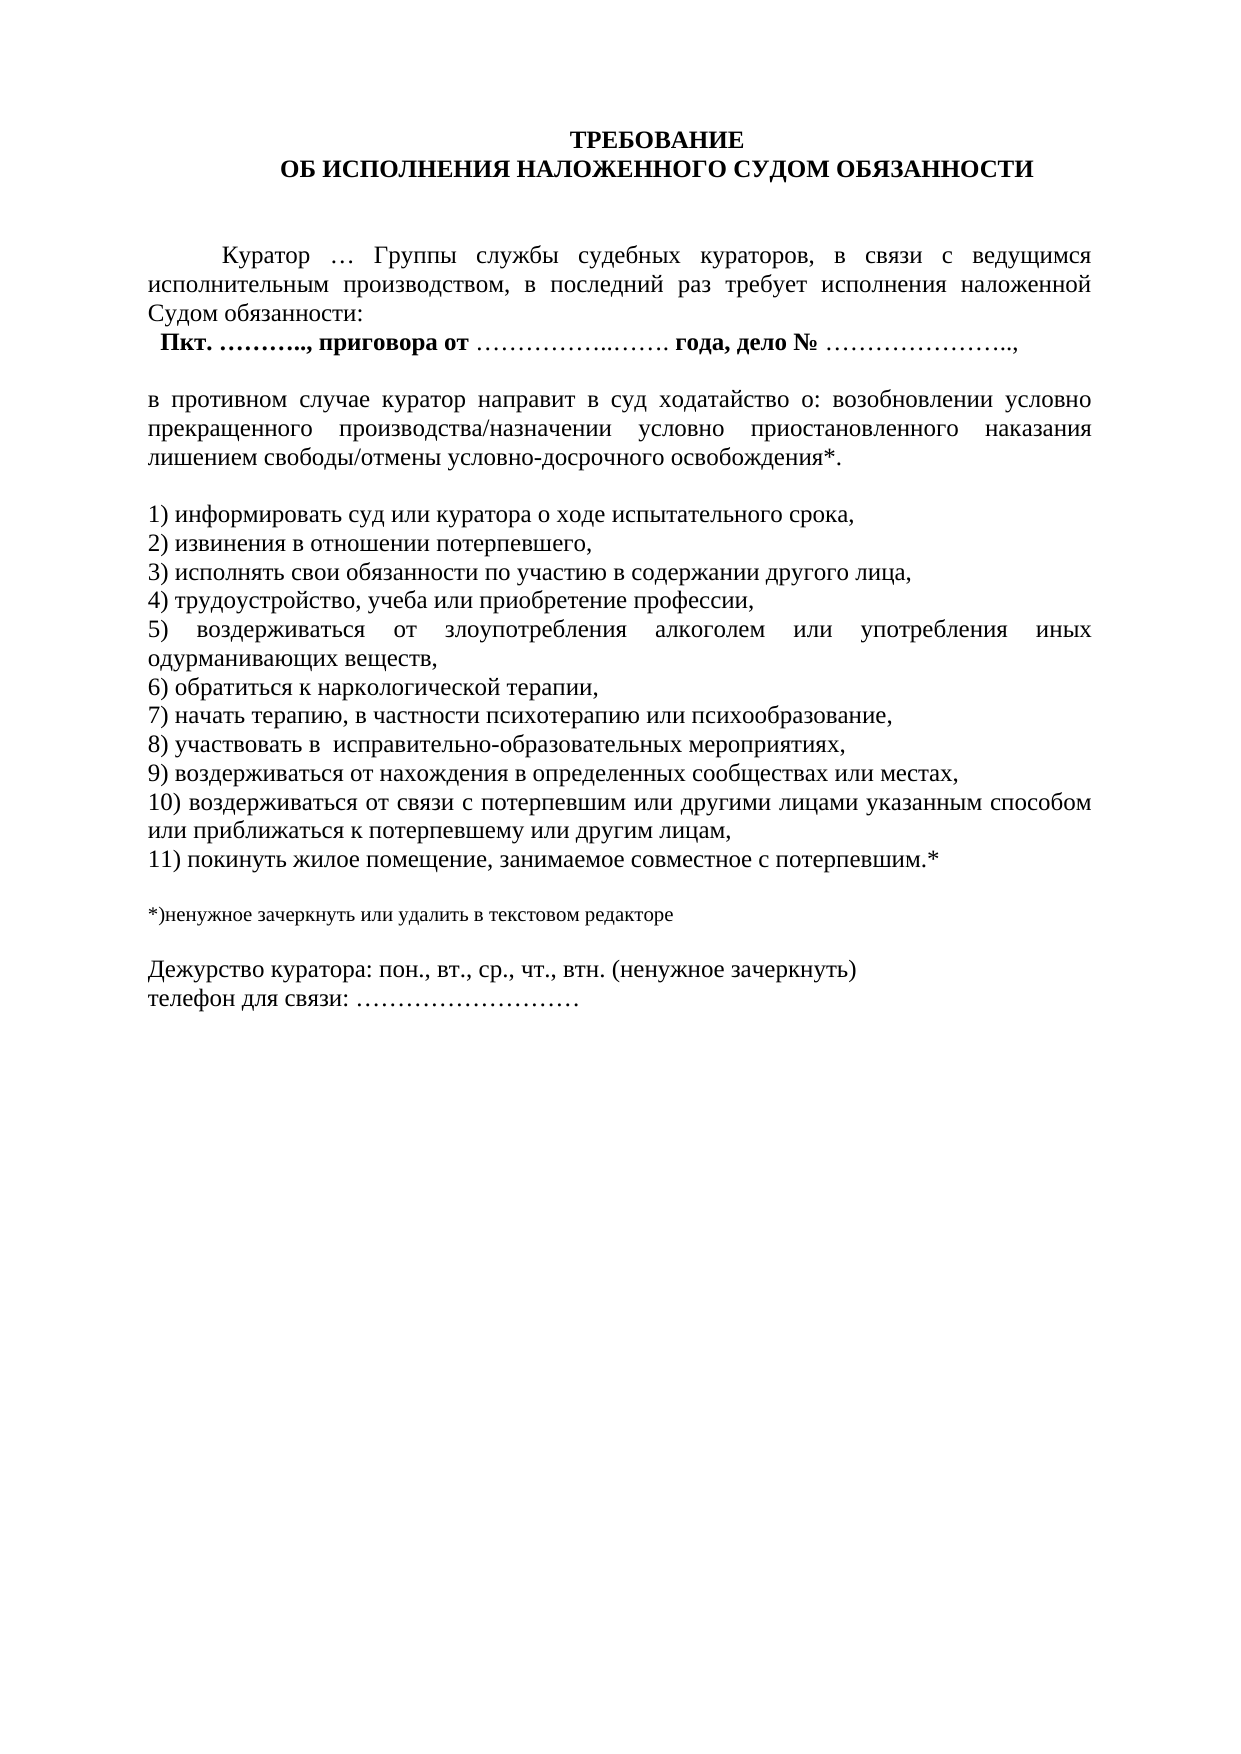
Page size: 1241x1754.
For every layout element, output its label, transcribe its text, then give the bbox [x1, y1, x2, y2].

text 8) участвовать в исправительно-образовательных мероприятиях, [148, 729, 1092, 758]
text 1) информировать суд или куратора о ходе испытательного срока, [148, 499, 1092, 528]
text 4) трудоустройство, учеба или приобретение профессии, [148, 585, 1092, 614]
text Дежурство куратора: пон., вт., ср., чт., втн. (ненужное зачеркнуть) [148, 954, 1092, 983]
text *)ненужное зачеркнуть или удалить в текстовом редакторе [148, 902, 1092, 926]
text Пкт. ……….., приговора от ……………..……. года, дело № ………………….., [148, 327, 1092, 355]
text 7) начать терапию, в частности психотерапию или психообразование, [148, 700, 1092, 729]
text 6) обратиться к наркологической терапии, [148, 672, 1092, 700]
text 5) воздерживаться от злоупотребления алкоголем или употребления иных одурманивающих веществ, [148, 614, 1092, 672]
text в противном случае куратор направит в суд ходатайство о: возобновлении условно прекращенного производства/назначении условно приостановленного наказания лишением свободы/отмены условно-досрочного освобождения*. [148, 384, 1092, 470]
text телефон для связи: ……………………… [148, 983, 1092, 1012]
text ОБ ИСПОЛНЕНИЯ НАЛОЖЕННОГО СУДОМ ОБЯЗАННОСТИ [148, 154, 1092, 183]
text 9) воздерживаться от нахождения в определенных сообществах или местах, [148, 758, 1092, 787]
text ТРЕБОВАНИЕ [148, 125, 1092, 154]
text Куратор … Группы службы судебных кураторов, в связи с ведущимся исполнительным производством, в последний раз требует исполнения наложенной Судом обязанности: [148, 240, 1092, 327]
text 10) воздерживаться от связи с потерпевшим или другими лицами указанным способом или приближаться к потерпевшему или другим лицам, [148, 787, 1092, 844]
text 11) покинуть жилое помещение, занимаемое совместное с потерпевшим.* [148, 844, 1092, 873]
text 3) исполнять свои обязанности по участию в содержании другого лица, [148, 557, 1092, 585]
text 2) извинения в отношении потерпевшего, [148, 528, 1092, 557]
